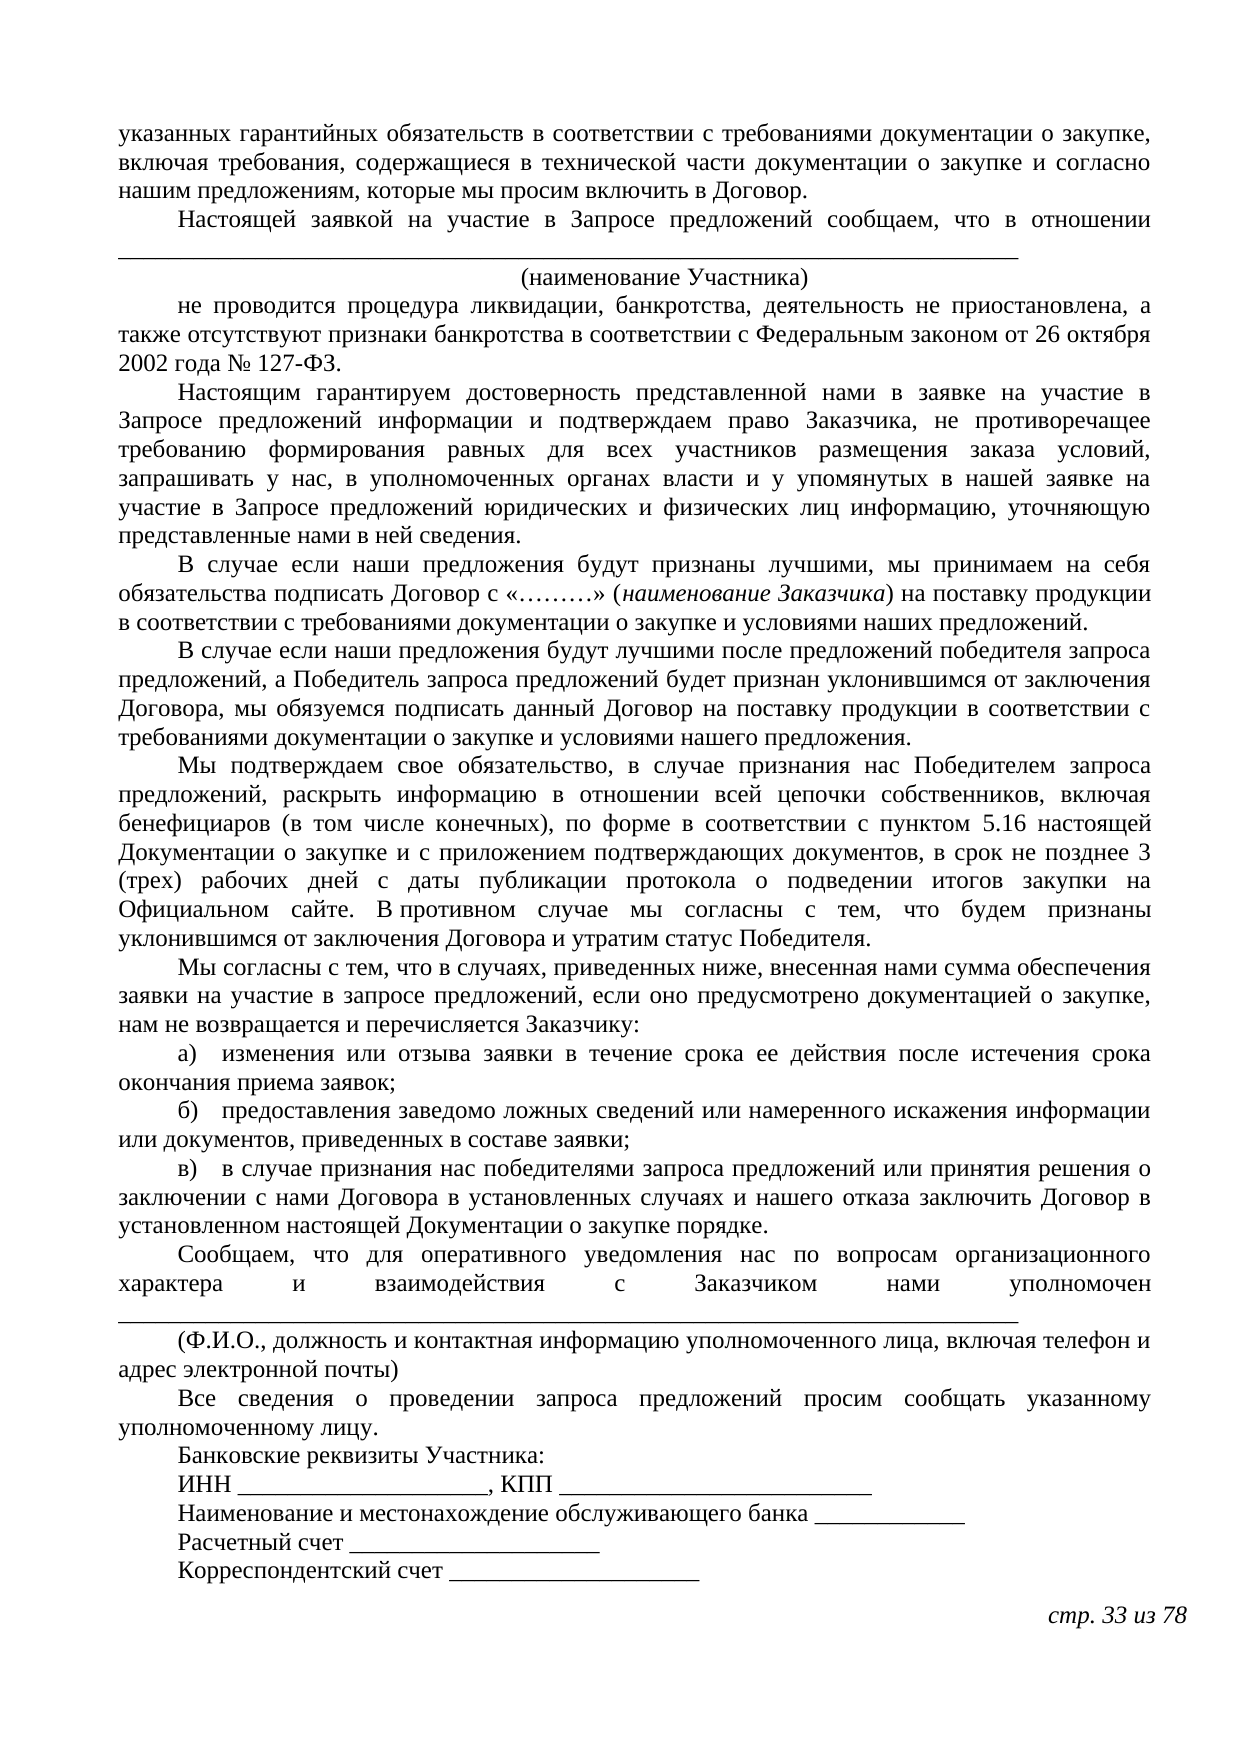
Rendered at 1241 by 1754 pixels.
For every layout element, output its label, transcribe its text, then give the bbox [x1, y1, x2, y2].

text Наименование и местонахождение обслуживающего банка ____________ [118, 1498, 1152, 1527]
list в случае признания нас победителями запроса предложений или принятия решения о заключении с нами Договора в установленных случаях и нашего отказа заключить Договор в установленном настоящей Документации о закупке порядке. [118, 1153, 1152, 1239]
text Расчетный счет ____________________ [118, 1527, 1152, 1556]
text Корреспондентский счет ____________________ [118, 1556, 1152, 1584]
text В случае если наши предложения будут лучшими после предложений победителя запроса предложений, а Победитель запроса предложений будет признан уклонившимся от заключения Договора, мы обязуемся подписать данный Договор на поставку продукции в соответствии с требованиями документации о закупке и условиями нашего предложения. [118, 636, 1152, 751]
text Сообщаем, что для оперативного уведомления нас по вопросам организационного характера и взаимодействия с Заказчиком нами уполномочен ________________________________________________________________________ [118, 1239, 1152, 1326]
text Мы согласны с тем, что в случаях, приведенных ниже, внесенная нами сумма обеспечения заявки на участие в запросе предложений, если оно предусмотрено документацией о закупке, нам не возвращается и перечисляется Заказчику: [118, 952, 1152, 1038]
text Банковские реквизиты Участника: [118, 1441, 1152, 1469]
text не проводится процедура ликвидации, банкротства, деятельность не приостановлена, а также отсутствуют признаки банкротства в соответствии с Федеральным законом от 26 октября 2002 года № 127-ФЗ. [118, 291, 1152, 377]
list предоставления заведомо ложных сведений или намеренного искажения информации или документов, приведенных в составе заявки; [118, 1096, 1152, 1153]
list изменения или отзыва заявки в течение срока ее действия после истечения срока окончания приема заявок; [118, 1038, 1152, 1096]
text Мы подтверждаем свое обязательство, в случае признания нас Победителем запроса предложений, раскрыть информацию в отношении всей цепочки собственников, включая бенефициаров (в том числе конечных), по форме в соответствии с пунктом 5.16 настоящей Документации о закупке и с приложением подтверждающих документов, в срок не позднее 3 (трех) рабочих дней с даты публикации протокола о подведении итогов закупки на Официальном сайте. В противном случае мы согласны с тем, что будем признаны уклонившимся от заключения Договора и утратим статус Победителя. [118, 751, 1152, 952]
text Настоящей заявкой на участие в Запросе предложений сообщаем, что в отношении ________________________________________________________________________ [118, 204, 1152, 262]
text Настоящим гарантируем достоверность представленной нами в заявке на участие в Запросе предложений информации и подтверждаем право Заказчика, не противоречащее требованию формирования равных для всех участников размещения заказа условий, запрашивать у нас, в уполномоченных органах власти и у упомянутых в нашей заявке на участие в Запросе предложений юридических и физических лиц информацию, уточняющую представленные нами в ней сведения. [118, 377, 1152, 549]
text Все сведения о проведении запроса предложений просим сообщать указанному уполномоченному лицу. [118, 1383, 1152, 1441]
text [118, 118, 1152, 204]
text ИНН ____________________, КПП _________________________ [118, 1469, 1152, 1498]
text (наименование Участника) [118, 262, 1152, 291]
text В случае если наши предложения будут признаны лучшими, мы принимаем на себя обязательства подписать Договор с «………» (наименование Заказчика) на поставку продукции в соответствии с требованиями документации о закупке и условиями наших предложений. [118, 549, 1152, 636]
text (Ф.И.О., должность и контактная информацию уполномоченного лица, включая телефон и адрес электронной почты) [118, 1326, 1152, 1383]
